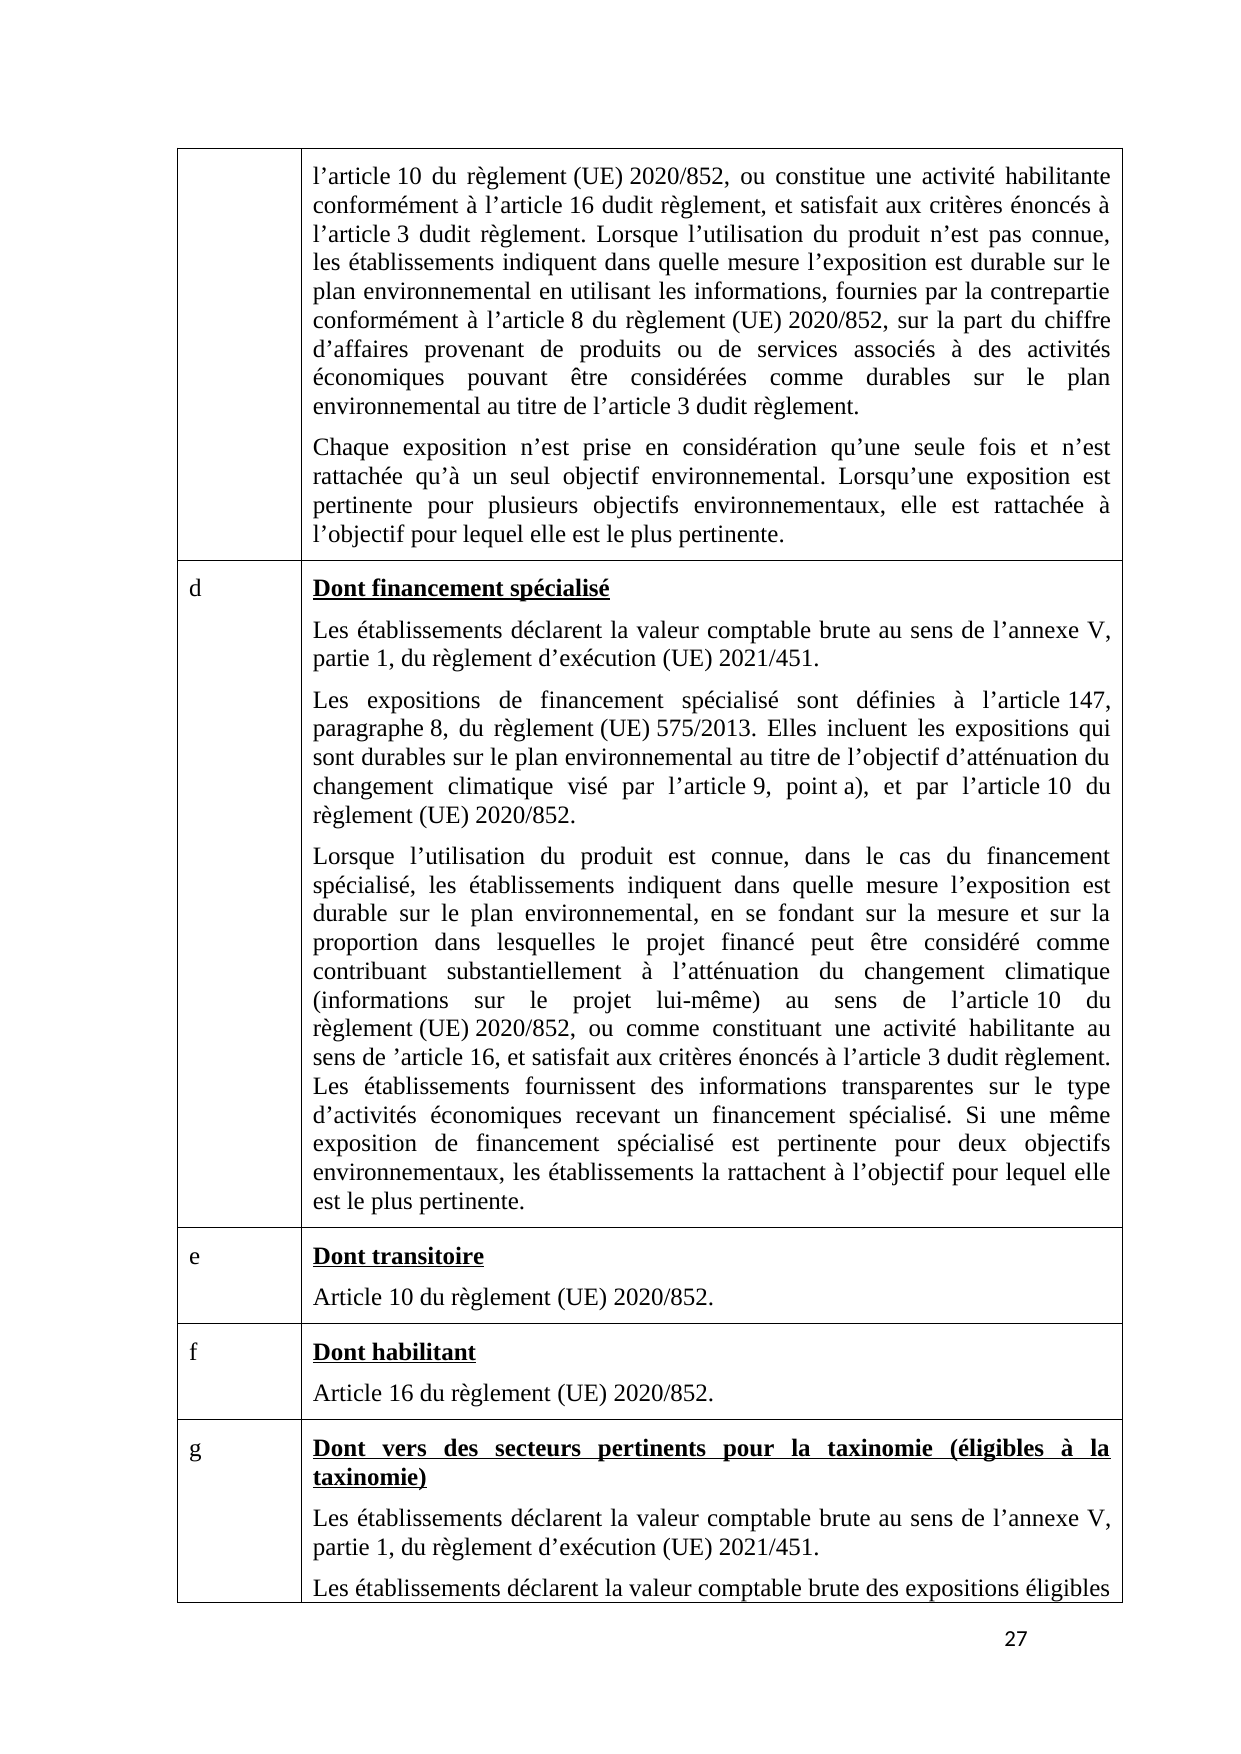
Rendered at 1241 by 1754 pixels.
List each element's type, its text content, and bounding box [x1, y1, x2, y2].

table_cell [302, 149, 1122, 560]
table_cell e [178, 1228, 301, 1323]
table_cell d [178, 561, 301, 1227]
table_cell c [178, 149, 301, 560]
table_cell g [178, 1420, 301, 1602]
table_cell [302, 1420, 1122, 1602]
table_cell Dont financement spécialisé Les établissements déclarent la valeur comptable brute au sens de l’annexe V, partie 1, du règlement d’exécution (UE) 2021/451. Les expositions de financement spécialisé sont définies à l’article 147, paragraphe 8, du règlement (UE) 575/2013. Elles incluent les expositions qui sont durables sur le plan environnemental au titre de l’objectif d’atténuation du changement climatique visé par l’article 9, point a), et par l’article 10 du règlement (UE) 2020/852. Lorsque l’utilisation du produit est connue, dans le cas du financement spécialisé, les établissements indiquent dans quelle mesure l’exposition est durable sur le plan environnemental, en se fondant sur la mesure et sur la proportion dans lesquelles le projet financé peut être considéré comme contribuant substantiellement à l’atténuation du changement climatique (informations sur le projet lui-même) au sens de l’article 10 du règlement (UE) 2020/852, ou comme constituant une activité habilitante au sens de ’article 16, et satisfait aux critères énoncés à l’article 3 dudit règlement. Les établissements fournissent des informations transparentes sur le type d’activités économiques recevant un financement spécialisé. Si une même exposition de financement spécialisé est pertinente pour deux objectifs environnementaux, les établissements la rattachent à l’objectif pour lequel elle est le plus pertinente. [302, 561, 1122, 1227]
table_cell f [178, 1324, 301, 1419]
table_cell Dont transitoire Article 10 du règlement (UE) 2020/852. [302, 1228, 1122, 1323]
table_cell Dont habilitant Article 16 du règlement (UE) 2020/852. [302, 1324, 1122, 1419]
